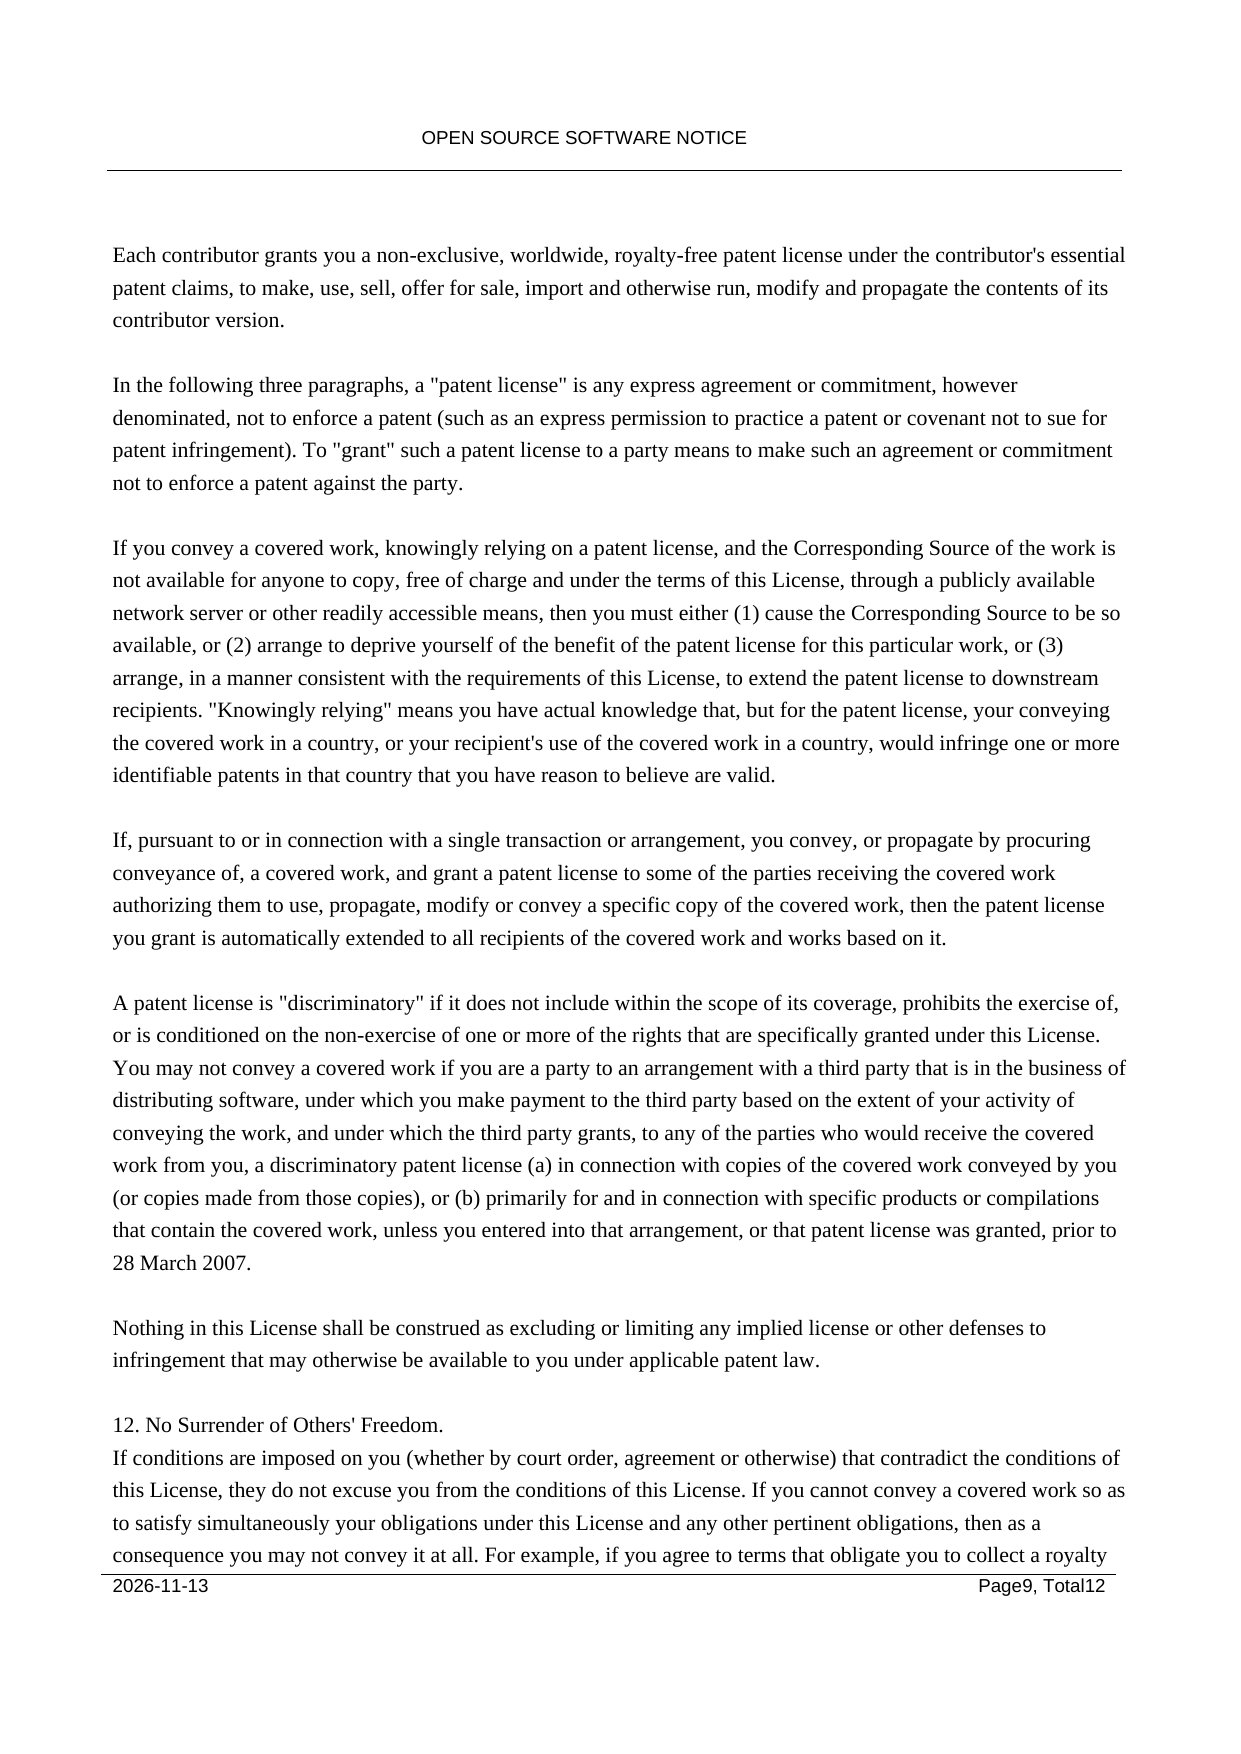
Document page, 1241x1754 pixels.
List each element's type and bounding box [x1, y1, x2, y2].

text [112, 206, 1128, 1571]
